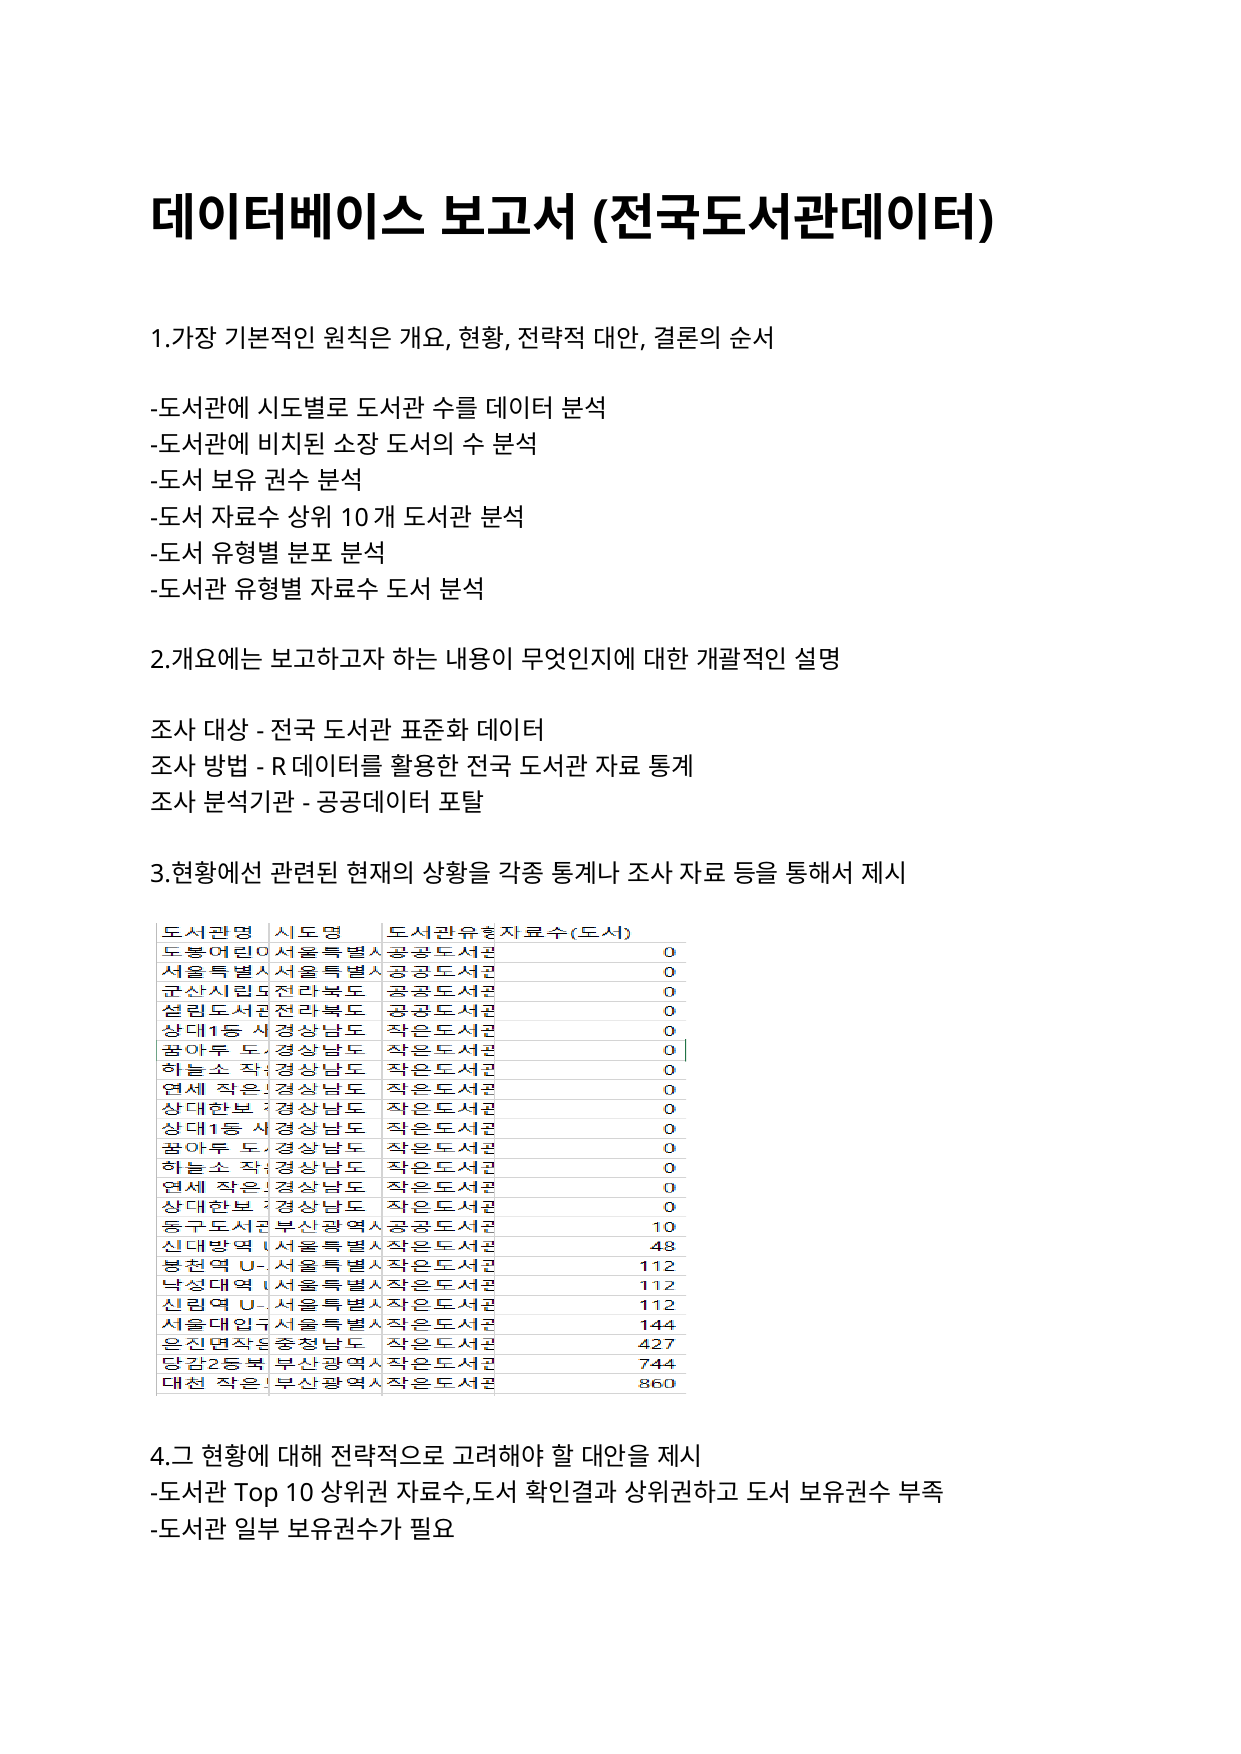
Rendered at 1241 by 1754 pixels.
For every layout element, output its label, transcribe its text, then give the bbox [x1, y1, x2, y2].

text 3.현황에선 관련된 현재의 상황을 각종 통계나 조사 자료 등을 통해서 제시 [150, 853, 1090, 889]
text -도서 유형별 분포 분석 [150, 533, 1090, 569]
text 4.그 현황에 대해 전략적으로 고려해야 할 대안을 제시 [150, 1437, 1090, 1473]
text -도서관에 비치된 소장 도서의 수 분석 [150, 424, 1090, 461]
text -도서 자료수 상위 10개 도서관 분석 [150, 497, 1090, 533]
text -도서 보유 권수 분석 [150, 461, 1090, 497]
text -도서관에 시도별로 도서관 수를 데이터 분석 [150, 388, 1090, 424]
text 1.가장 기본적인 원칙은 개요, 현황, 전략적 대안, 결론의 순서 [150, 318, 1090, 354]
text 조사 방법 - R데이터를 활용한 전국 도서관 자료 통계 [150, 746, 1090, 783]
text -도서관 유형별 자료수 도서 분석 [150, 569, 1090, 606]
text -도서관 일부 보유권수가 필요 [150, 1509, 1090, 1545]
text 조사 분석기관 - 공공데이터 포탈 [150, 783, 1090, 819]
text 데이터베이스 보고서 (전국도서관데이터) [150, 177, 1090, 250]
text 2.개요에는 보고하고자 하는 내용이 무엇인지에 대한 개괄적인 설명 [150, 640, 1090, 676]
picture [156, 923, 687, 1396]
text -도서관 Top 10 상위권 자료수,도서 확인결과 상위권하고 도서 보유권수 부족 [150, 1473, 1090, 1509]
text 조사 대상 - 전국 도서관 표준화 데이터 [150, 710, 1090, 746]
